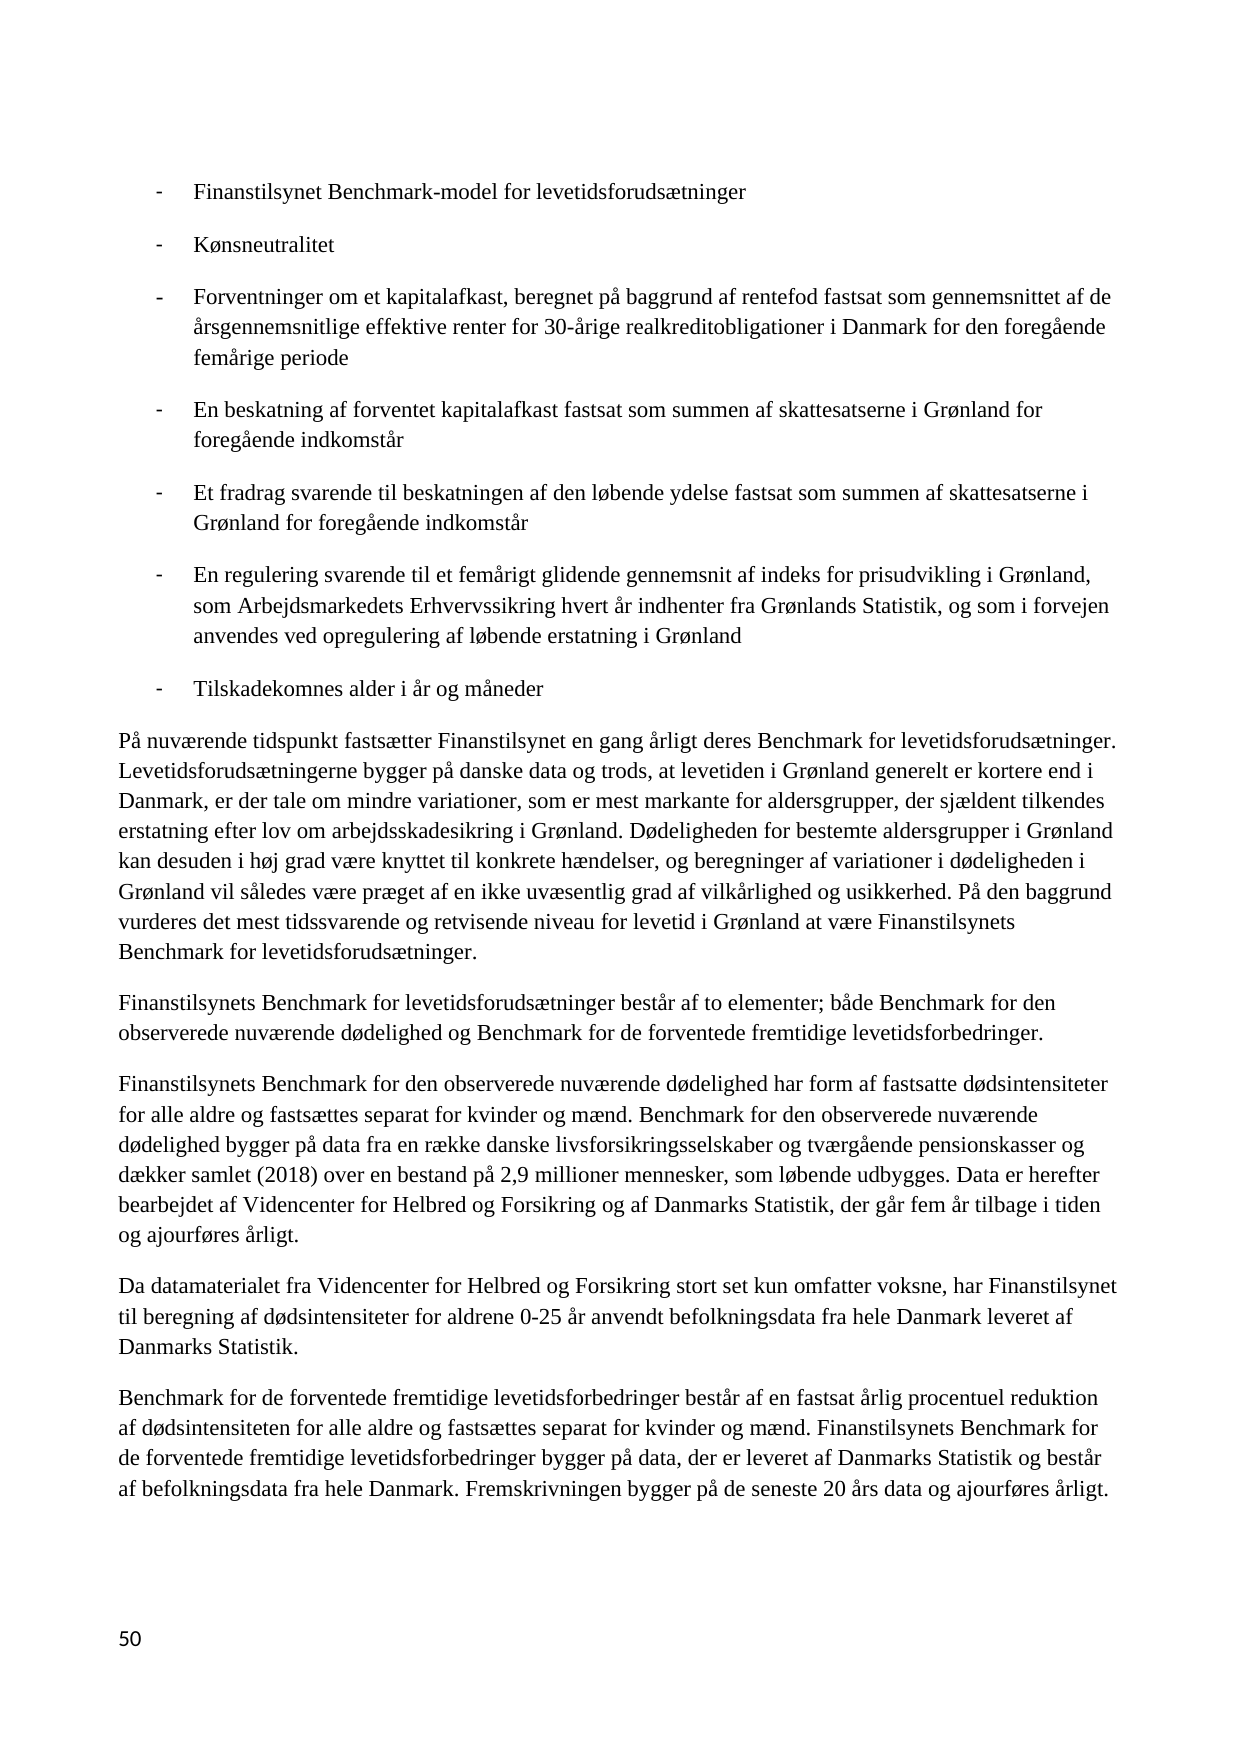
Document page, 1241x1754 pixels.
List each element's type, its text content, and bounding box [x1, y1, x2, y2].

list Forventninger om et kapitalafkast, beregnet på baggrund af rentefod fastsat som gennemsnittet af de årsgennemsnitlige effektive renter for 30-årige realkreditobligationer i Danmark for den foregående femårige periode [156, 283, 1122, 370]
text Finanstilsynets Benchmark for levetidsforudsætninger består af to elementer; både Benchmark for den observerede nuværende dødelighed og Benchmark for de forventede fremtidige levetidsforbedringer. [118, 989, 1122, 1046]
list Tilskadekomnes alder i år og måneder [156, 674, 1122, 702]
list Finanstilsynet Benchmark-model for levetidsforudsætninger [156, 177, 1122, 205]
list Et fradrag svarende til beskatningen af den løbende ydelse fastsat som summen af skattesatserne i Grønland for foregående indkomstår [156, 478, 1122, 536]
text Da datamaterialet fra Videncenter for Helbred og Forsikring stort set kun omfatter voksne, har Finanstilsynet til beregning af dødsintensiteter for aldrene 0-25 år anvendt befolkningsdata fra hele Danmark leveret af Danmarks Statistik. [118, 1272, 1122, 1359]
list En regulering svarende til et femårigt glidende gennemsnit af indeks for prisudvikling i Grønland, som Arbejdsmarkedets Erhvervssikring hvert år indhenter fra Grønlands Statistik, og som i forvejen anvendes ved opregulering af løbende erstatning i Grønland [156, 561, 1122, 649]
text Finanstilsynets Benchmark for den observerede nuværende dødelighed har form af fastsatte dødsintensiteter for alle aldre og fastsættes separat for kvinder og mænd. Benchmark for den observerede nuværende dødelighed bygger på data fra en række danske livsforsikringsselskaber og tværgående pensionskasser og dækker samlet (2018) over en bestand på 2,9 millioner mennesker, som løbende udbygges. Data er herefter bearbejdet af Videncenter for Helbred og Forsikring og af Danmarks Statistik, der går fem år tilbage i tiden og ajourføres årligt. [118, 1070, 1122, 1248]
text På nuværende tidspunkt fastsætter Finanstilsynet en gang årligt deres Benchmark for levetidsforudsætninger. Levetidsforudsætningerne bygger på danske data og trods, at levetiden i Grønland generelt er kortere end i Danmark, er der tale om mindre variationer, som er mest markante for aldersgrupper, der sjældent tilkendes erstatning efter lov om arbejdsskadesikring i Grønland. Dødeligheden for bestemte aldersgrupper i Grønland kan desuden i høj grad være knyttet til konkrete hændelser, og beregninger af variationer i dødeligheden i Grønland vil således være præget af en ikke uvæsentlig grad af vilkårlighed og usikkerhed. På den baggrund vurderes det mest tidssvarende og retvisende niveau for levetid i Grønland at være Finanstilsynets Benchmark for levetidsforudsætninger. [118, 727, 1122, 964]
text Benchmark for de forventede fremtidige levetidsforbedringer består af en fastsat årlig procentuel reduktion af dødsintensiteten for alle aldre og fastsættes separat for kvinder og mænd. Finanstilsynets Benchmark for de forventede fremtidige levetidsforbedringer bygger på data, der er leveret af Danmarks Statistik og består af befolkningsdata fra hele Danmark. Fremskrivningen bygger på de seneste 20 års data og ajourføres årligt. [118, 1384, 1122, 1501]
list En beskatning af forventet kapitalafkast fastsat som summen af skattesatserne i Grønland for foregående indkomstår [156, 395, 1122, 453]
list Kønsneutralitet [156, 230, 1122, 258]
